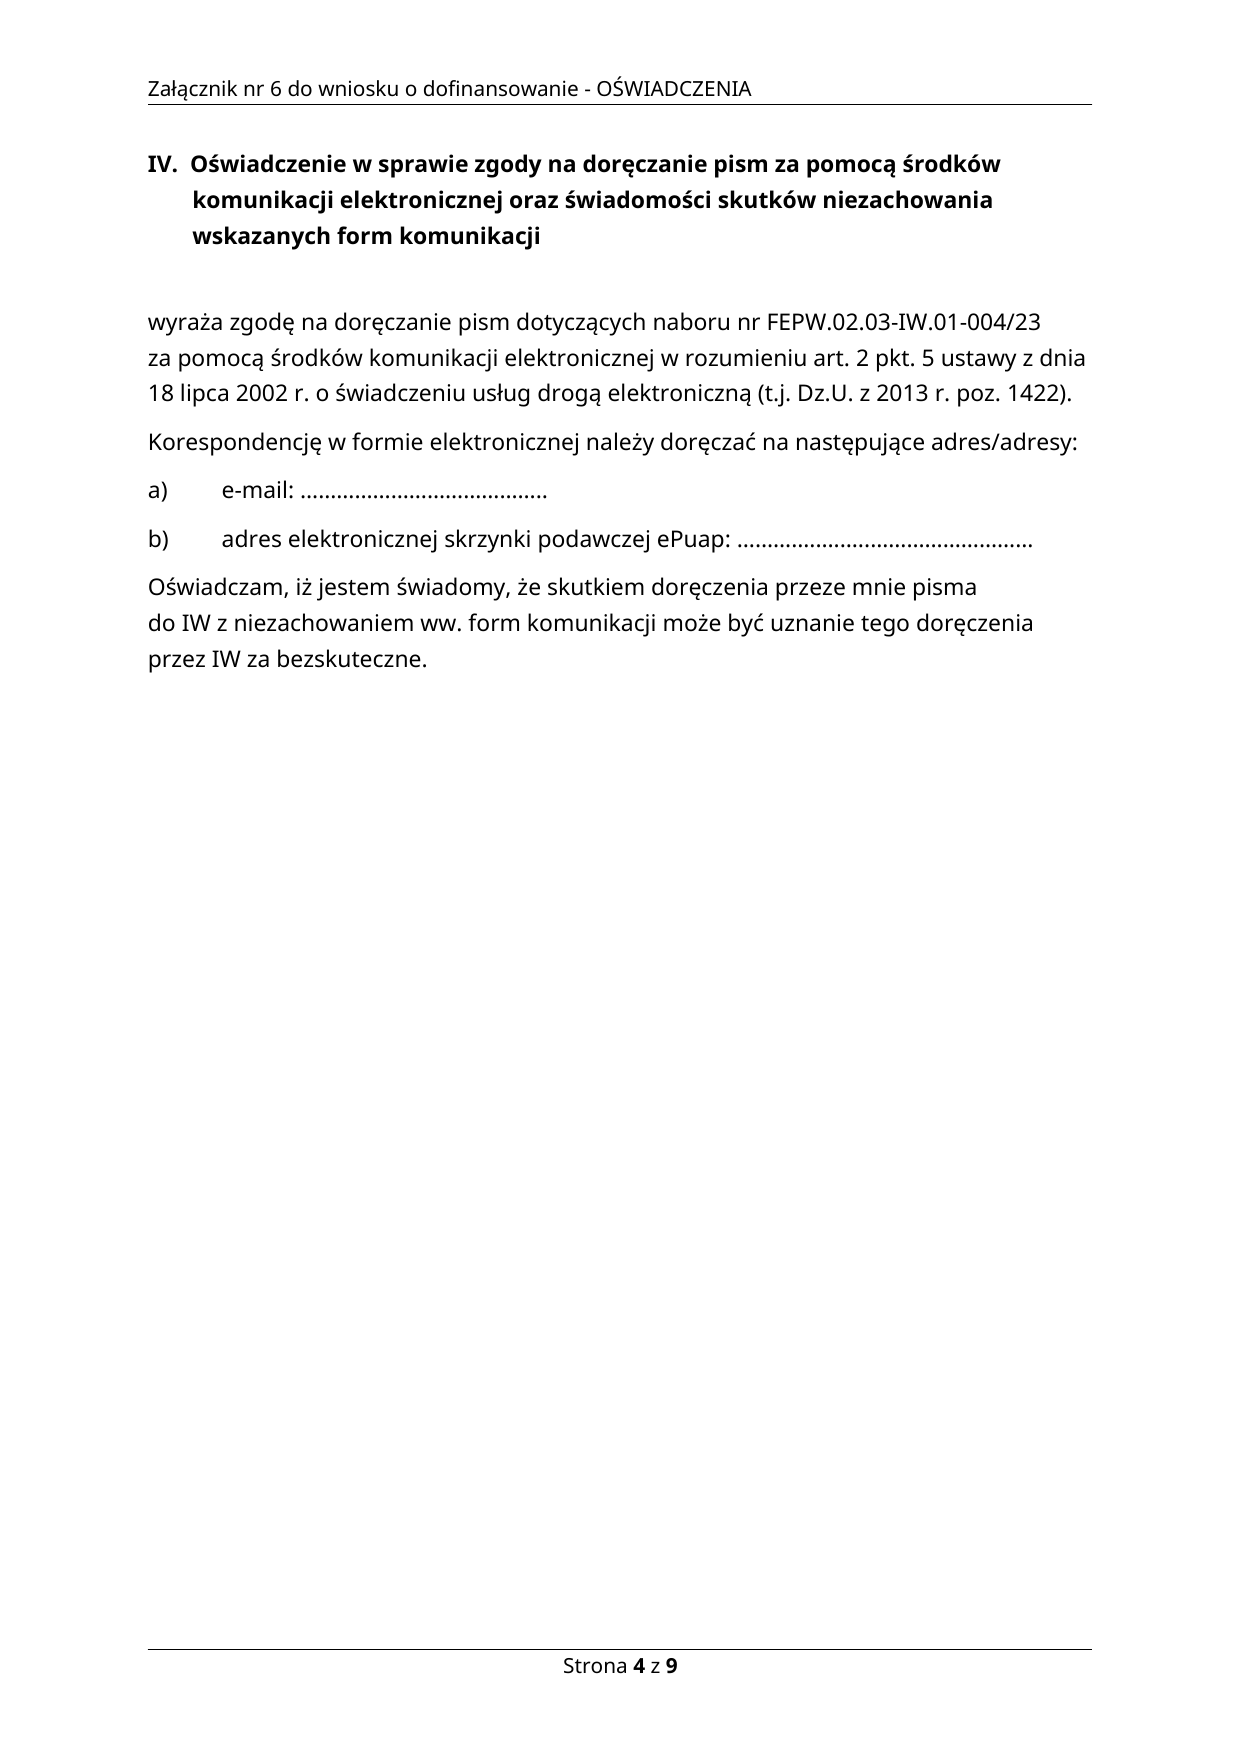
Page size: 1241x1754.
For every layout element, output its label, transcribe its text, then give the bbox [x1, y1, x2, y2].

text b) adres elektronicznej skrzynki podawczej ePuap: …………..……..……………………… [148, 523, 1092, 554]
text wyraża zgodę na doręczanie pism dotyczących naboru nr FEPW.02.03-IW.01-004/23 za pomocą środków komunikacji elektronicznej w rozumieniu art. 2 pkt. 5 ustawy z dnia 18 lipca 2002 r. o świadczeniu usług drogą elektroniczną (t.j. Dz.U. z 2013 r. poz. 1422). [148, 306, 1092, 409]
text Korespondencję w formie elektronicznej należy doręczać na następujące adres/adresy: [148, 426, 1092, 457]
text a) e-mail: ………………………………….. [148, 474, 1092, 506]
text IV. Oświadczenie w sprawie zgody na doręczanie pism za pomocą środków komunikacji elektronicznej oraz świadomości skutków niezachowania wskazanych form komunikacji [148, 148, 1092, 251]
text Oświadczam, iż jestem świadomy, że skutkiem doręczenia przeze mnie pisma do IW z niezachowaniem ww. form komunikacji może być uznanie tego doręczenia przez IW za bezskuteczne. [148, 571, 1092, 674]
